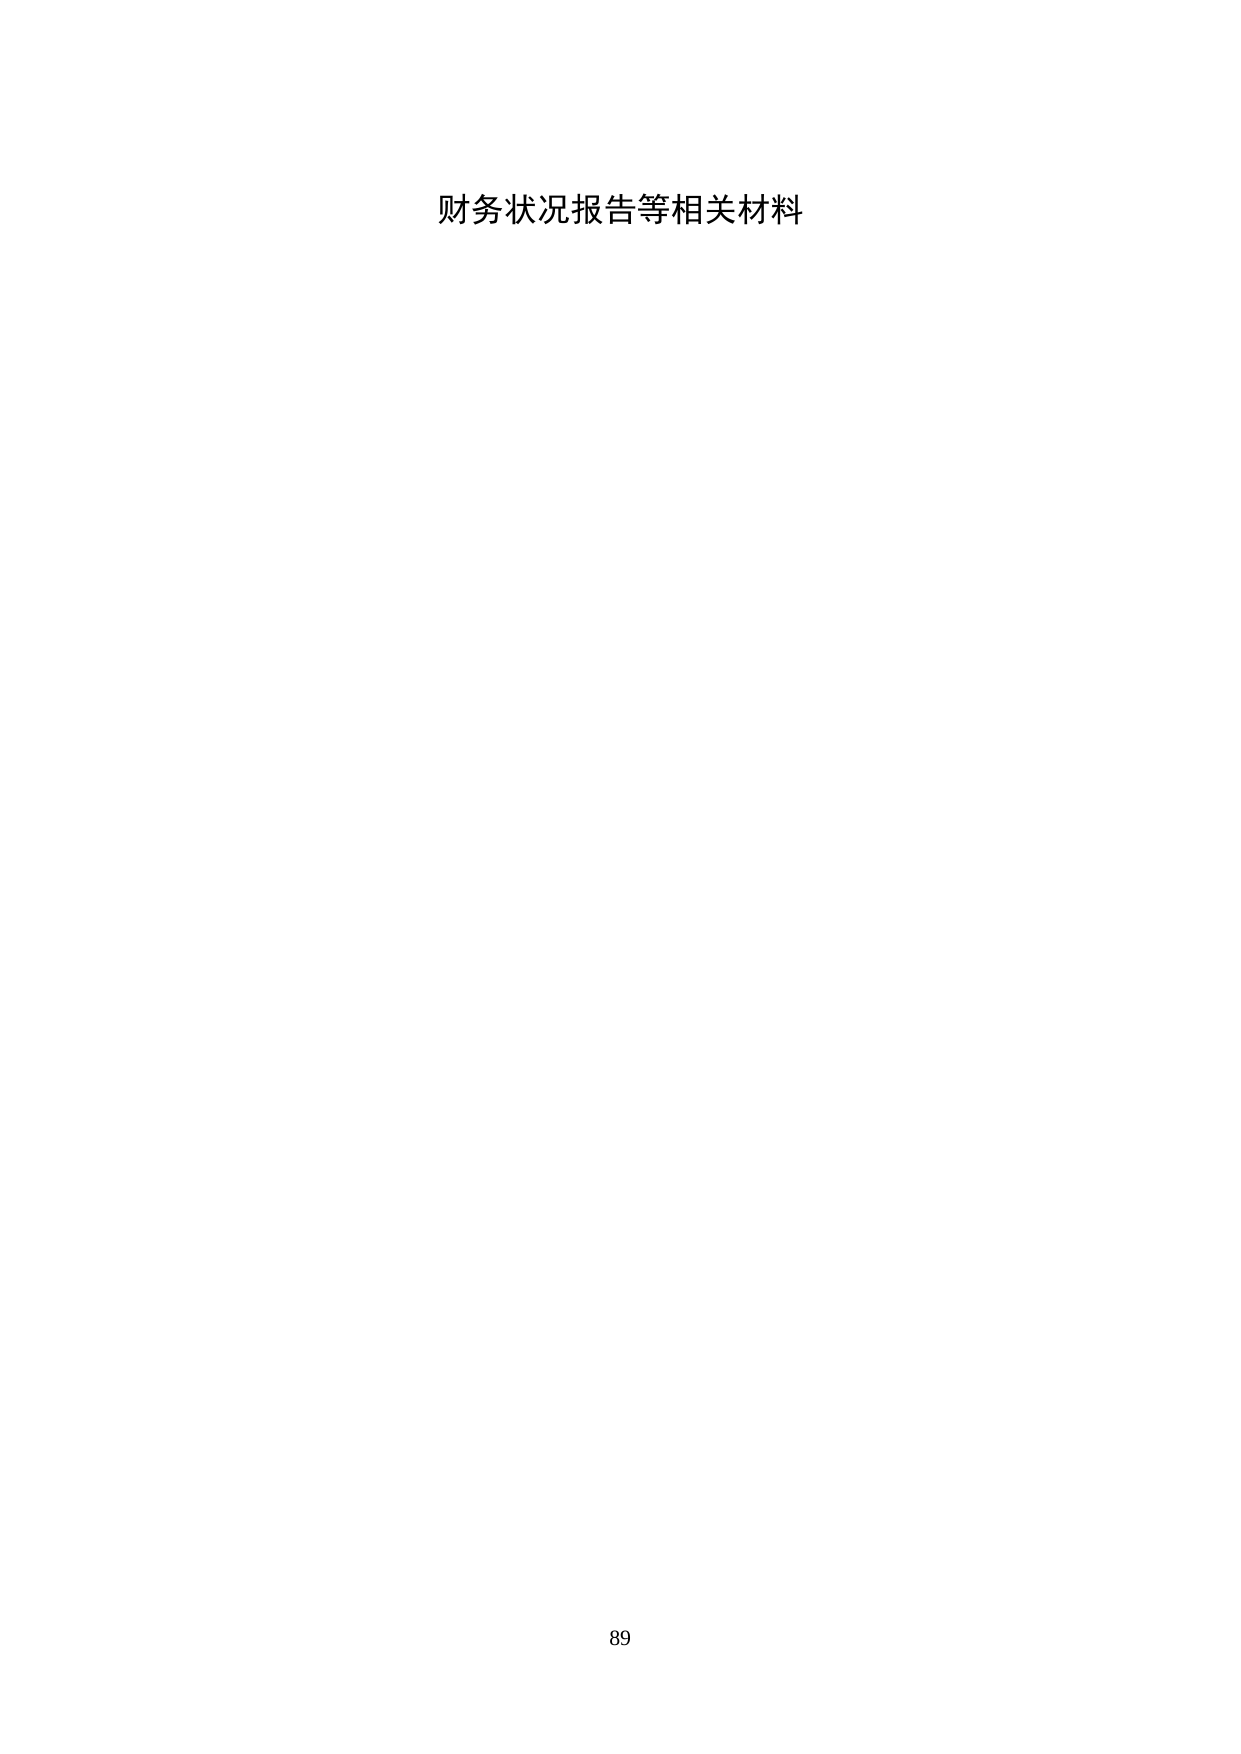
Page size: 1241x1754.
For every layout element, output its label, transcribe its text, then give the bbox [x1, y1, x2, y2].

text 财务状况报告等相关材料 [112, 174, 1128, 239]
